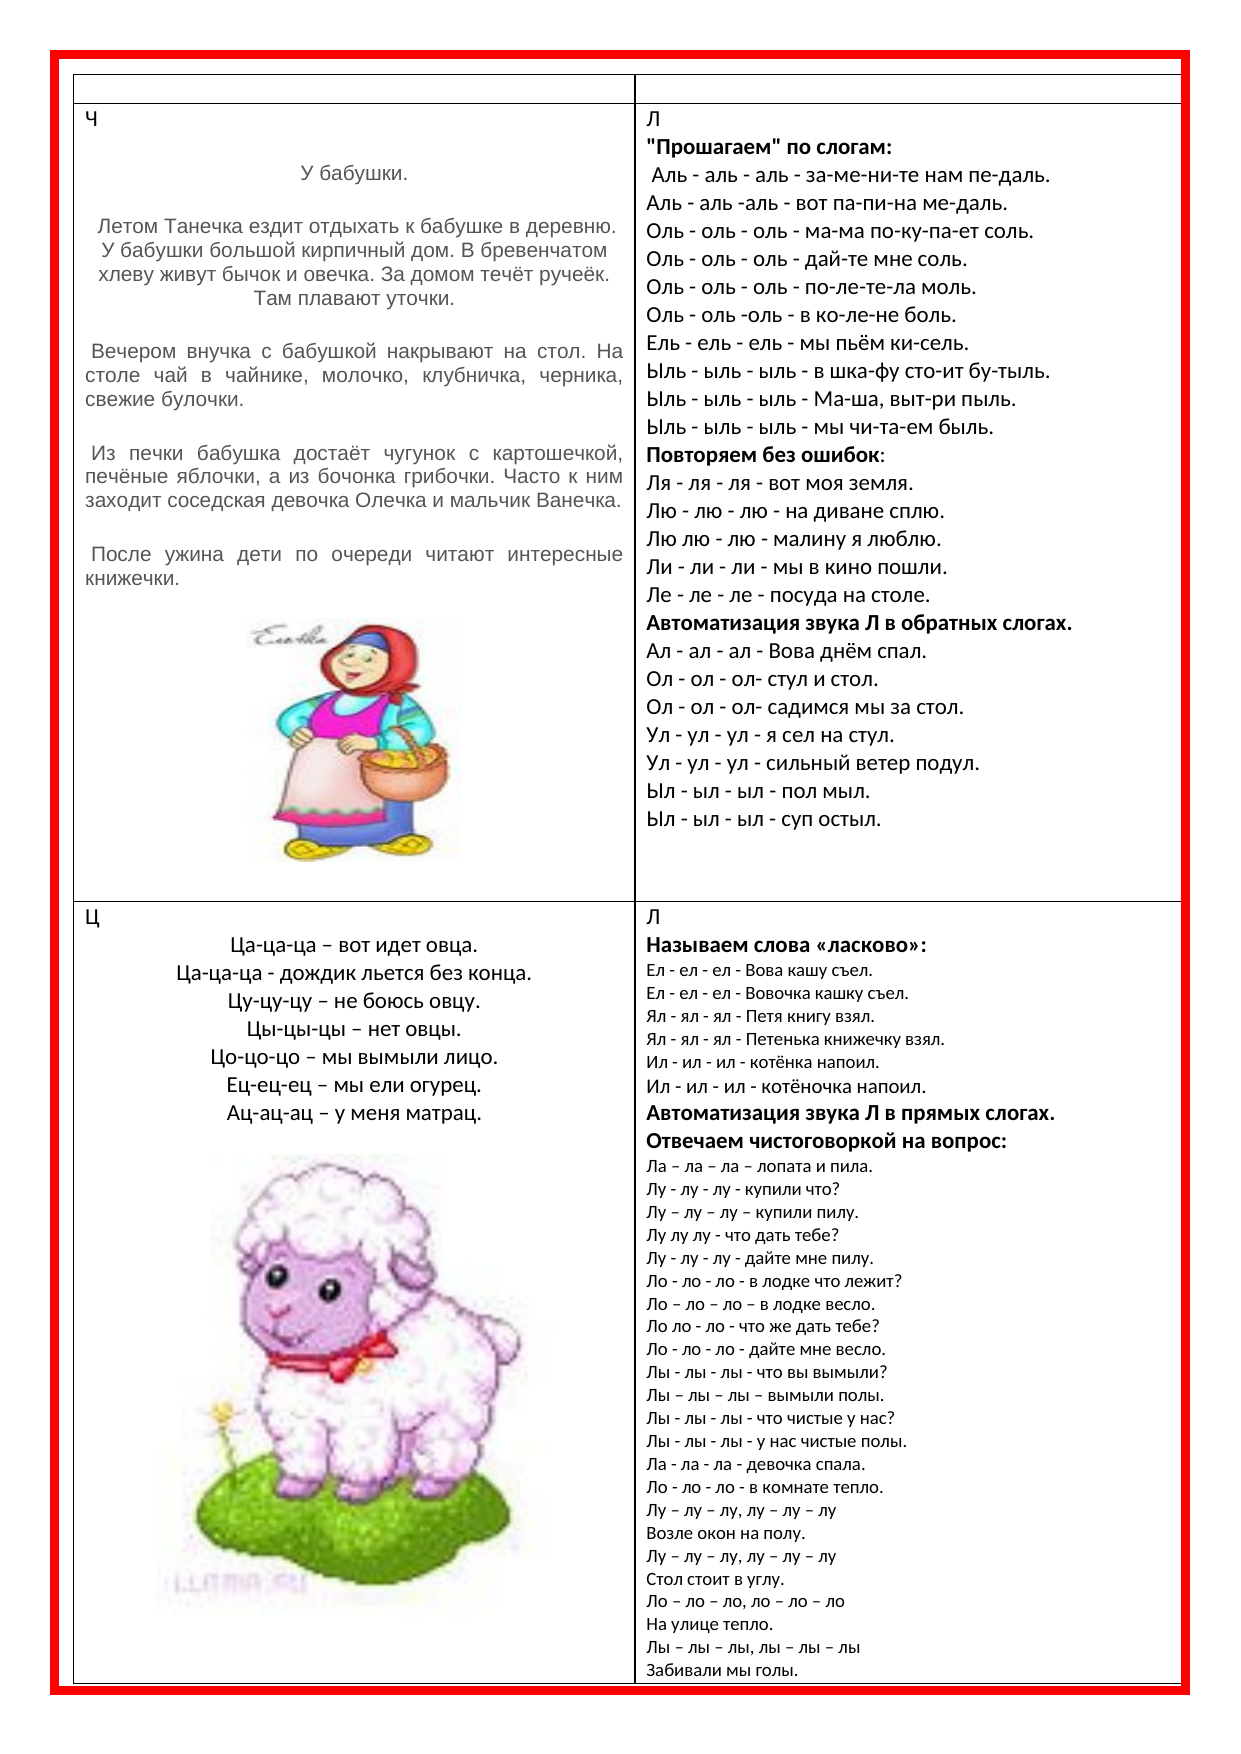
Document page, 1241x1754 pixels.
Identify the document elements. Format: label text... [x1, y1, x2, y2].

table_cell Л "Прошагаем" по слогам: Аль - аль - аль - за-ме-ни-те нам пе-даль. Аль - аль -аль - вот па-пи-на ме-даль. Оль - оль - оль - ма-ма по-ку-па-ет соль. Оль - оль - оль - дай-те мне соль. Оль - оль - оль - по-ле-те-ла моль. Оль - оль -оль - в ко-ле-не боль. Ель - ель - ель - мы пьём ки-сель. Ыль - ыль - ыль - в шка-фу сто-ит бу-тыль. Ыль - ыль - ыль - Ма-ша, выт-ри пыль. Ыль - ыль - ыль - мы чи-та-ем быль. Повторяем без ошибок: Ля - ля - ля - вот моя земля. Лю - лю - лю - на диване сплю. Лю лю - лю - малину я люблю. Ли - ли - ли - мы в кино пошли. Ле - ле - ле - посуда на столе. Автоматизация звука Л в обратных слогах. Ал - ал - ал - Вова днём спал. Ол - ол - ол- стул и стол. Ол - ол - ол- садимся мы за стол. Ул - ул - ул - я сел на стул. Ул - ул - ул - сильный ветер подул. Ыл - ыл - ыл - пол мыл. Ыл - ыл - ыл - суп остыл. [636, 104, 1181, 901]
picture [247, 618, 462, 862]
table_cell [74, 902, 634, 1683]
picture [155, 1154, 554, 1622]
table_cell Ч У бабушки. Летом Танечка ездит отдыхать к бабушке в деревню. У бабушки большой кирпичный дом. В бревенчатом хлеву живут бычок и овечка. За домом течёт ручеёк. Там плавают уточки. Вечером внучка с бабушкой накрывают на стол. На столе чай в чайнике, молочко, клубничка, черника, свежие булочки. Из печки бабушка достаёт чугунок с картошечкой, печёные яблочки, а из бочонка грибочки. Часто к ним заходит соседская девочка Олечка и мальчик Ванечка. После ужина дети по очереди читают интересные книжечки. [74, 104, 634, 901]
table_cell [636, 75, 1181, 103]
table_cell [74, 75, 634, 103]
